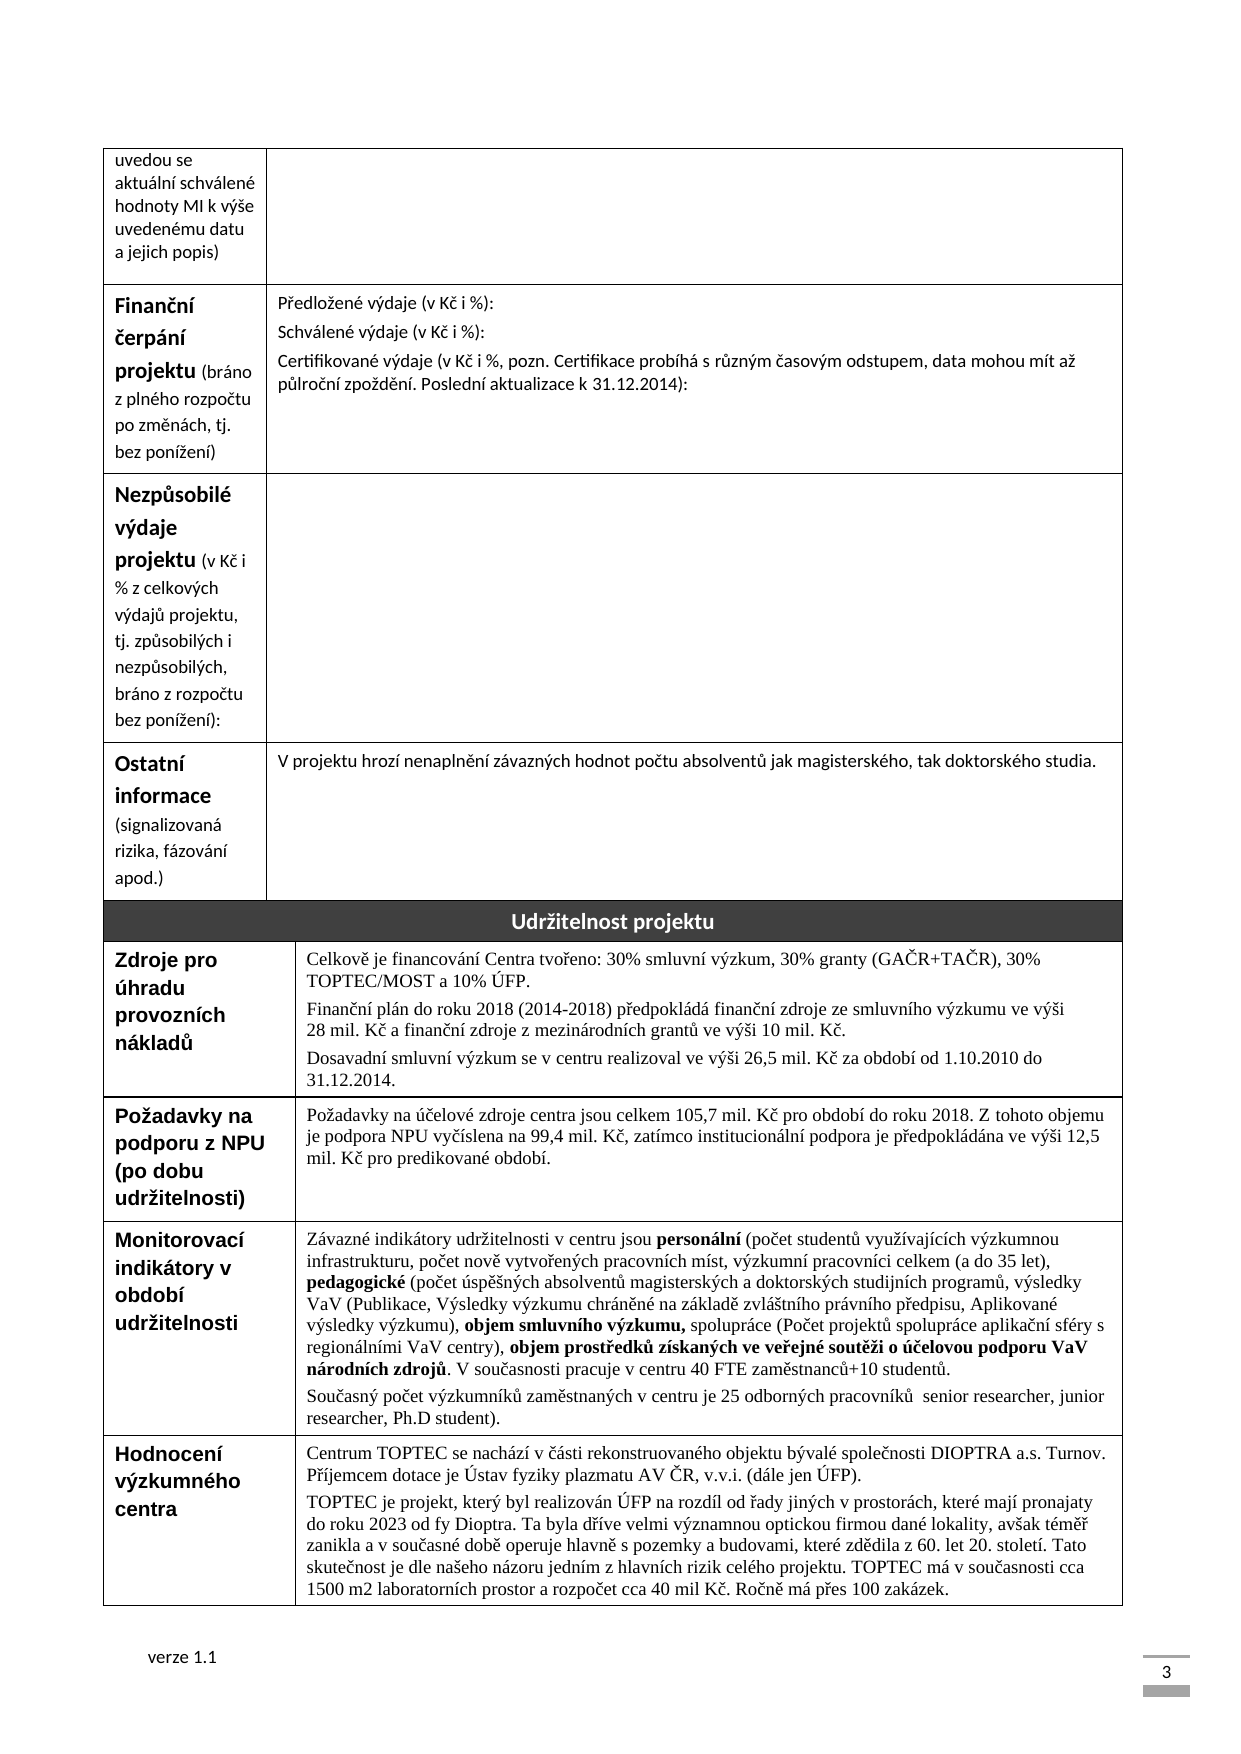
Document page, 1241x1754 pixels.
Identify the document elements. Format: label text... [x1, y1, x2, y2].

table_cell Závazné indikátory udržitelnosti v centru jsou personální (počet studentů využívajících výzkumnou infrastrukturu, počet nově vytvořených pracovních míst, výzkumní pracovníci celkem (a do 35 let), pedagogické (počet úspěšných absolventů magisterských a doktorských studijních programů, výsledky VaV (Publikace, Výsledky výzkumu chráněné na základě zvláštního právního předpisu, Aplikované výsledky výzkumu), objem smluvního výzkumu, spolupráce (Počet projektů spolupráce aplikační sféry s regionálními VaV centry), objem prostředků získaných ve veřejné soutěži o účelovou podporu VaV národních zdrojů. V současnosti pracuje v centru 40 FTE zaměstnanců+10 studentů. Současný počet výzkumníků zaměstnaných v centru je 25 odborných pracovníků senior researcher, junior researcher, Ph.D student). [296, 1222, 1122, 1434]
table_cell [296, 1436, 1122, 1605]
table_cell Zdroje pro úhradu provozních nákladů [104, 942, 295, 1096]
table_cell Požadavky na podporu z NPU (po dobu udržitelnosti) [104, 1098, 295, 1221]
table_cell Finanční čerpání projektu (bráno z plného rozpočtu po změnách, tj. bez ponížení) [104, 285, 266, 473]
table_cell Monitorovací indikátory v období udržitelnosti [104, 1222, 295, 1434]
table_cell Ostatní informace (signalizovaná rizika, fázování apod.) [104, 743, 266, 899]
table_cell V projektu hrozí nenaplnění závazných hodnot počtu absolventů jak magisterského, tak doktorského studia. [267, 743, 1122, 899]
table_cell Nezpůsobilé výdaje projektu (v Kč i % z celkových výdajů projektu, tj. způsobilých i nezpůsobilých, bráno z rozpočtu bez ponížení): [104, 474, 266, 742]
table_cell Udržitelnost projektu [104, 901, 1122, 941]
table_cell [267, 149, 1122, 284]
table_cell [104, 1436, 295, 1605]
table_cell [267, 474, 1122, 742]
table_cell Předložené výdaje (v Kč i %): Schválené výdaje (v Kč i %): Certifikované výdaje (v Kč i %, pozn. Certifikace probíhá s různým časovým odstupem, data mohou mít až půlroční zpoždění. Poslední aktualizace k 31.12.2014): [267, 285, 1122, 473]
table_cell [104, 149, 266, 284]
table_cell Celkově je financování Centra tvořeno: 30% smluvní výzkum, 30% granty (GAČR+TAČR), 30% TOPTEC/MOST a 10% ÚFP. Finanční plán do roku 2018 (2014-2018) předpokládá finanční zdroje ze smluvního výzkumu ve výši 28 mil. Kč a finanční zdroje z mezinárodních grantů ve výši 10 mil. Kč. Dosavadní smluvní výzkum se v centru realizoval ve výši 26,5 mil. Kč za období od 1.10.2010 do 31.12.2014. [296, 942, 1122, 1096]
table_cell Požadavky na účelové zdroje centra jsou celkem 105,7 mil. Kč pro období do roku 2018. Z tohoto objemu je podpora NPU vyčíslena na 99,4 mil. Kč, zatímco institucionální podpora je předpokládána ve výši 12,5 mil. Kč pro predikované období. [296, 1098, 1122, 1221]
